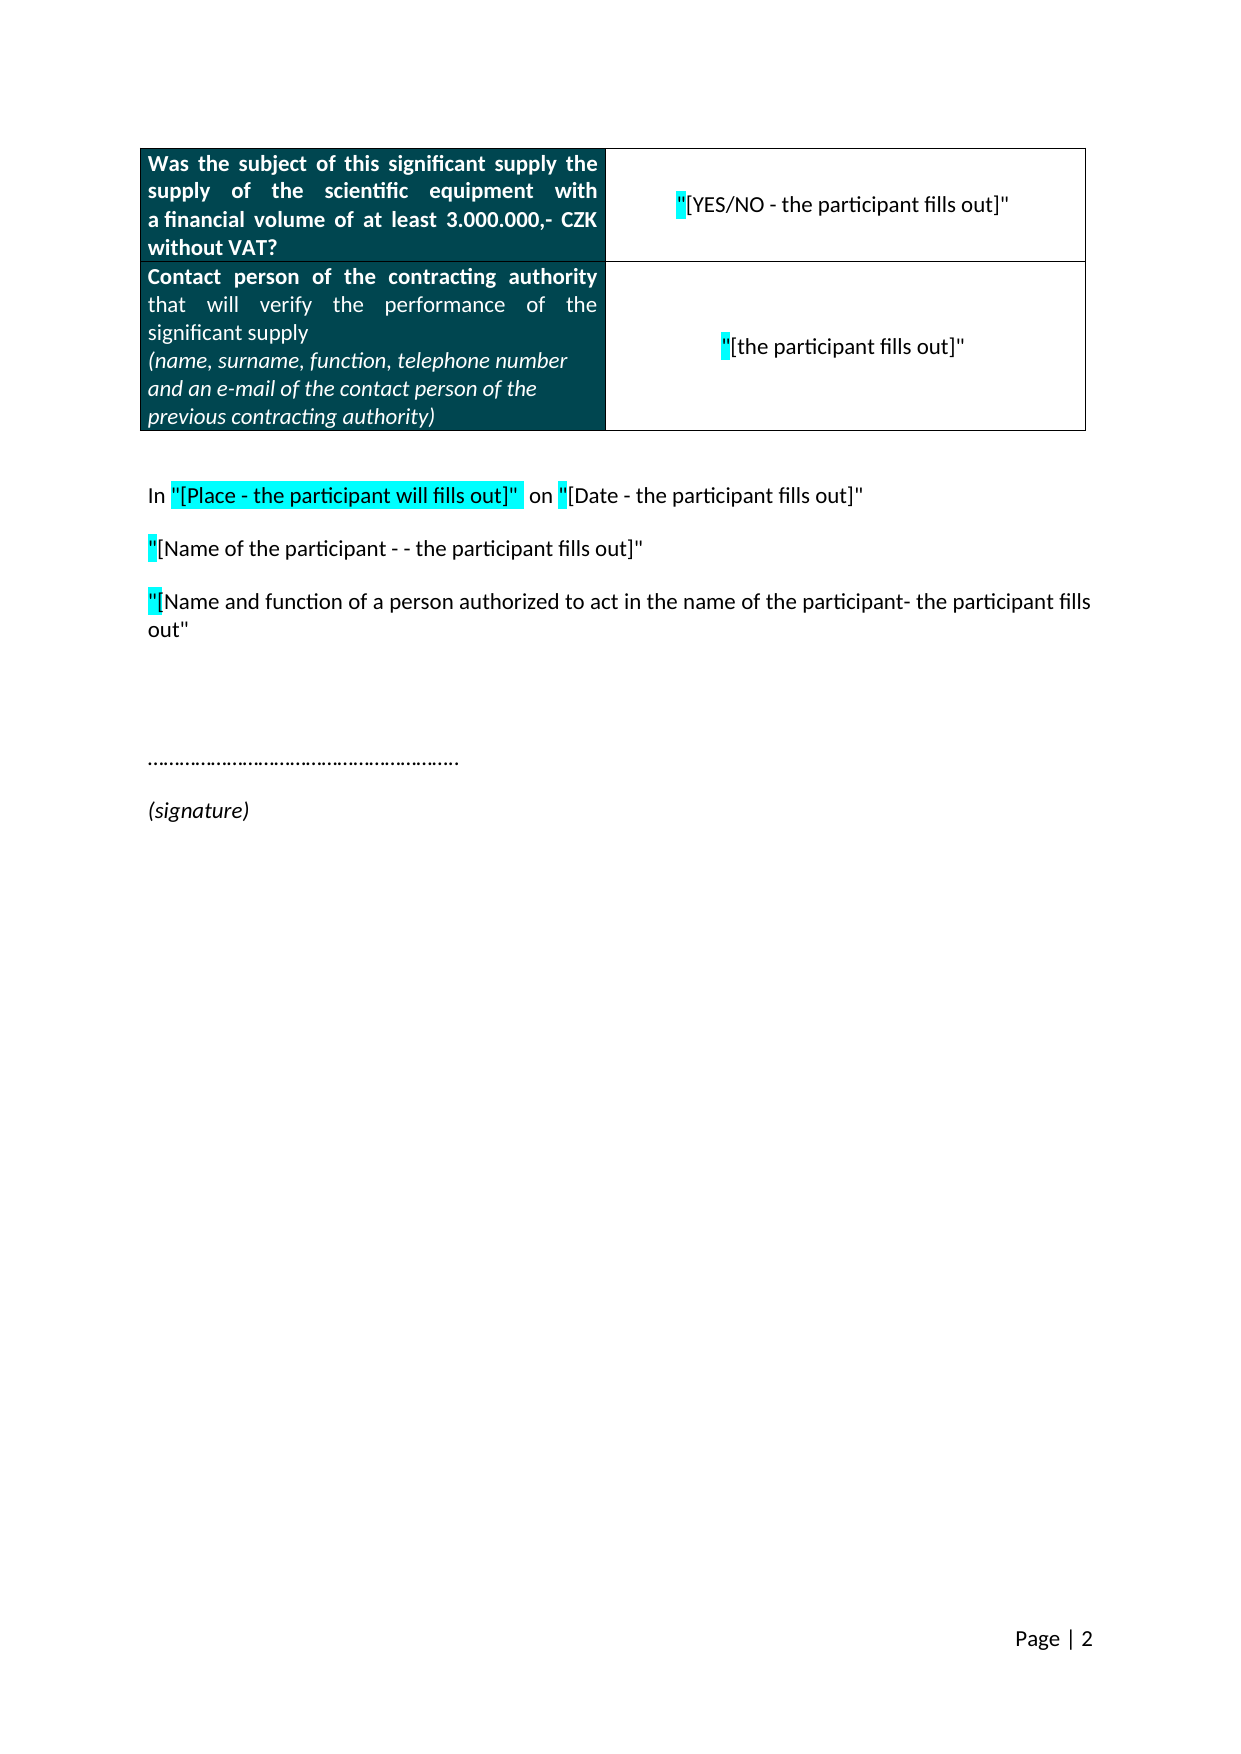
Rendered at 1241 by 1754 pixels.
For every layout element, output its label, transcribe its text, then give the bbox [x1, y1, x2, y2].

table_cell Contact person of the contracting authority that will verify the performance of the significant supply (name, surname, function, telephone number and an e-mail of the contact person of the previous contracting authority) [141, 262, 605, 430]
table_cell Was the subject of this significant supply the supply of the scientific equipment with a financial volume of at least 3.000.000,- CZK without VAT? [141, 149, 605, 261]
table_cell [606, 262, 1085, 430]
text In on [567, 481, 1093, 509]
table_cell [606, 149, 1085, 261]
text In on [524, 481, 558, 509]
text ………………………………………………….. [148, 743, 1093, 771]
text In on [148, 481, 171, 509]
text (signature) [148, 796, 1093, 824]
